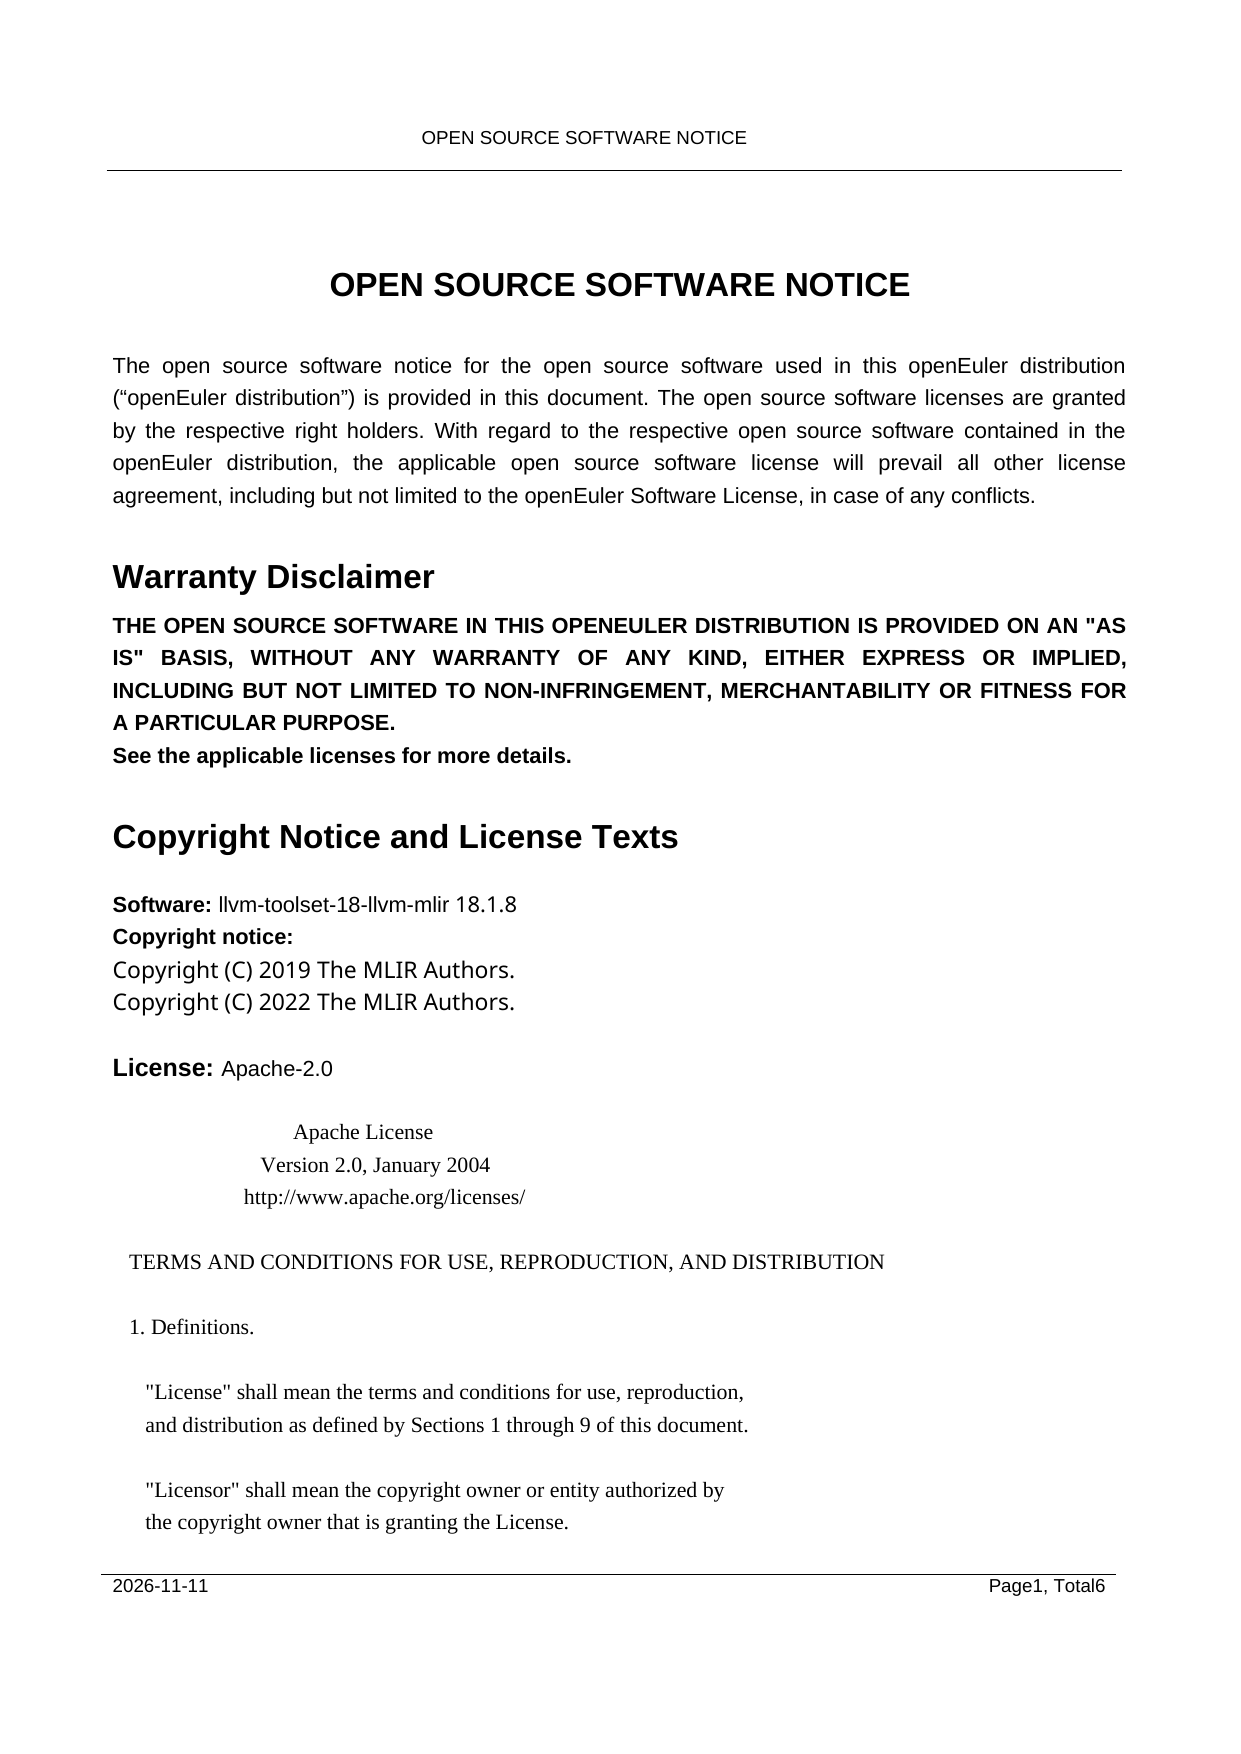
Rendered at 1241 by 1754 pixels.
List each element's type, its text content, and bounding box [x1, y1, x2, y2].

text THE OPEN SOURCE SOFTWARE IN THIS OPENEULER DISTRIBUTION IS PROVIDED ON AN "AS IS" BASIS, WITHOUT ANY WARRANTY OF ANY KIND, EITHER EXPRESS OR IMPLIED, INCLUDING BUT NOT LIMITED TO NON-INFRINGEMENT, MERCHANTABILITY OR FITNESS FOR A PARTICULAR PURPOSE. See the applicable licenses for more details. [112, 609, 1128, 771]
text The open source software notice for the open source software used in this openEuler distribution (“openEuler distribution”) is provided in this document. The open source software licenses are granted by the respective right holders. With regard to the respective open source software contained in the openEuler distribution, the applicable open source software license will prevail all other license agreement, including but not limited to the openEuler Software License, in case of any conflicts. [112, 349, 1128, 511]
text Copyright Notice and License Texts [112, 804, 1128, 869]
text Copyright notice: [112, 921, 1128, 953]
text License: Apache-2.0 [112, 1051, 1128, 1083]
text Warranty Disclaimer [112, 544, 1128, 609]
text Copyright (C) 2022 The MLIR Authors. [112, 986, 1128, 1018]
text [112, 1083, 1128, 1538]
text Software: llvm-toolset-18-llvm-mlir 18.1.8 [112, 888, 1128, 921]
text OPEN SOURCE SOFTWARE NOTICE [112, 251, 1128, 316]
text Copyright (C) 2019 The MLIR Authors. [112, 953, 1128, 986]
